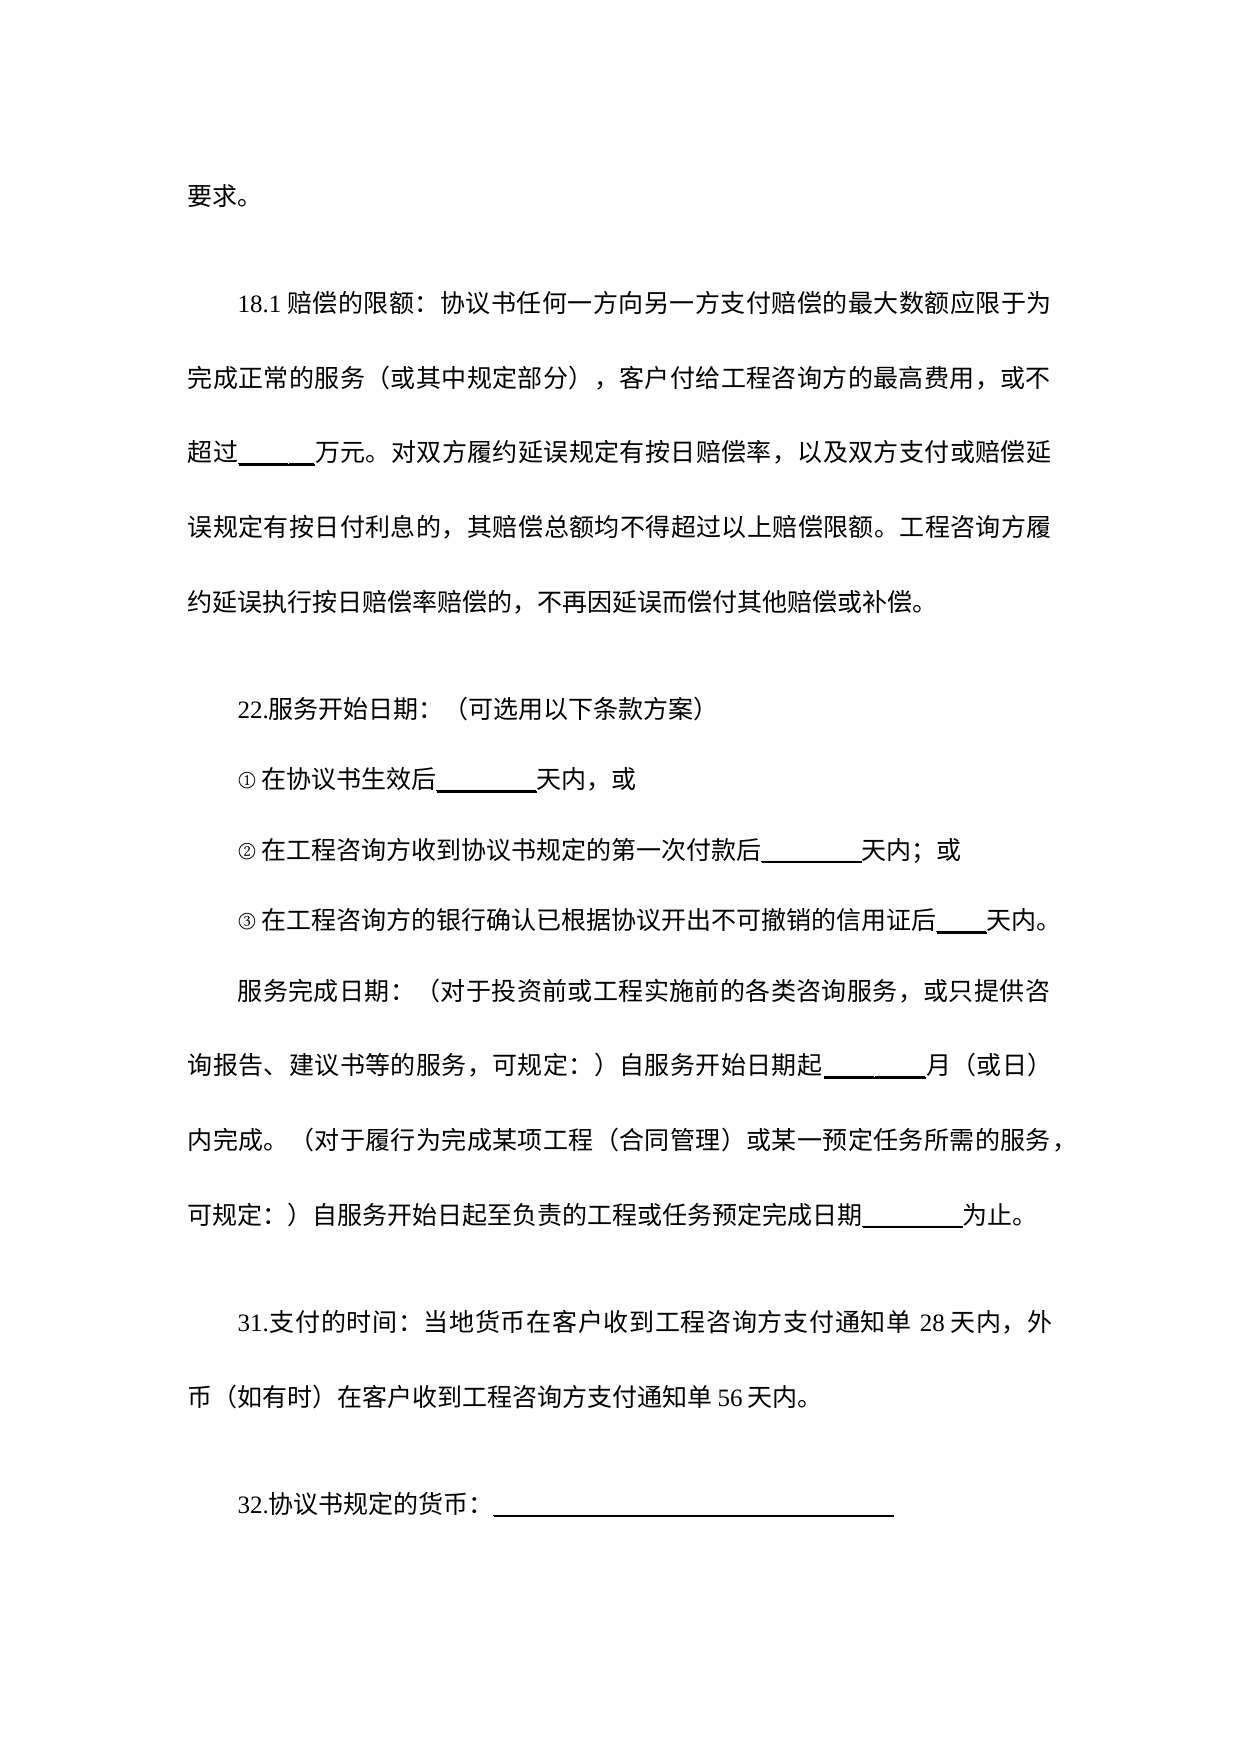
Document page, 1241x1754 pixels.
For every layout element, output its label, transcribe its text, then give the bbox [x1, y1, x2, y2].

text 22.服务开始日期：（可选用以下条款方案） [187, 675, 1053, 740]
text 32.协议书规定的货币：＿＿＿＿＿＿＿＿＿＿＿＿＿＿＿＿ [187, 1470, 1053, 1535]
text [187, 162, 1053, 227]
text 31.支付的时间：当地货币在客户收到工程咨询方支付通知单28天内，外币（如有时）在客户收到工程咨询方支付通知单56天内。 [187, 1288, 1053, 1428]
text ③在工程咨询方的银行确认已根据协议开出不可撤销的信用证后＿＿天内。 [187, 886, 1053, 951]
text 服务完成日期：（对于投资前或工程实施前的各类咨询服务，或只提供咨询报告、建议书等的服务，可规定：）自服务开始日期起＿＿＿＿月（或日）内完成。（对于履行为完成某项工程（合同管理）或某一预定任务所需的服务，可规定：）自服务开始日起至负责的工程或任务预定完成日期＿＿＿＿为止。 [187, 957, 1053, 1246]
text ①在协议书生效后＿＿＿＿天内，或 [187, 746, 1053, 811]
text ②在工程咨询方收到协议书规定的第一次付款后＿＿＿＿天内；或 [187, 816, 1053, 881]
text 18.1赔偿的限额：协议书任何一方向另一方支付赔偿的最大数额应限于为完成正常的服务（或其中规定部分），客户付给工程咨询方的最高费用，或不超过＿＿＿万元。对双方履约延误规定有按日赔偿率，以及双方支付或赔偿延误规定有按日付利息的，其赔偿总额均不得超过以上赔偿限额。工程咨询方履约延误执行按日赔偿率赔偿的，不再因延误而偿付其他赔偿或补偿。 [187, 269, 1053, 633]
